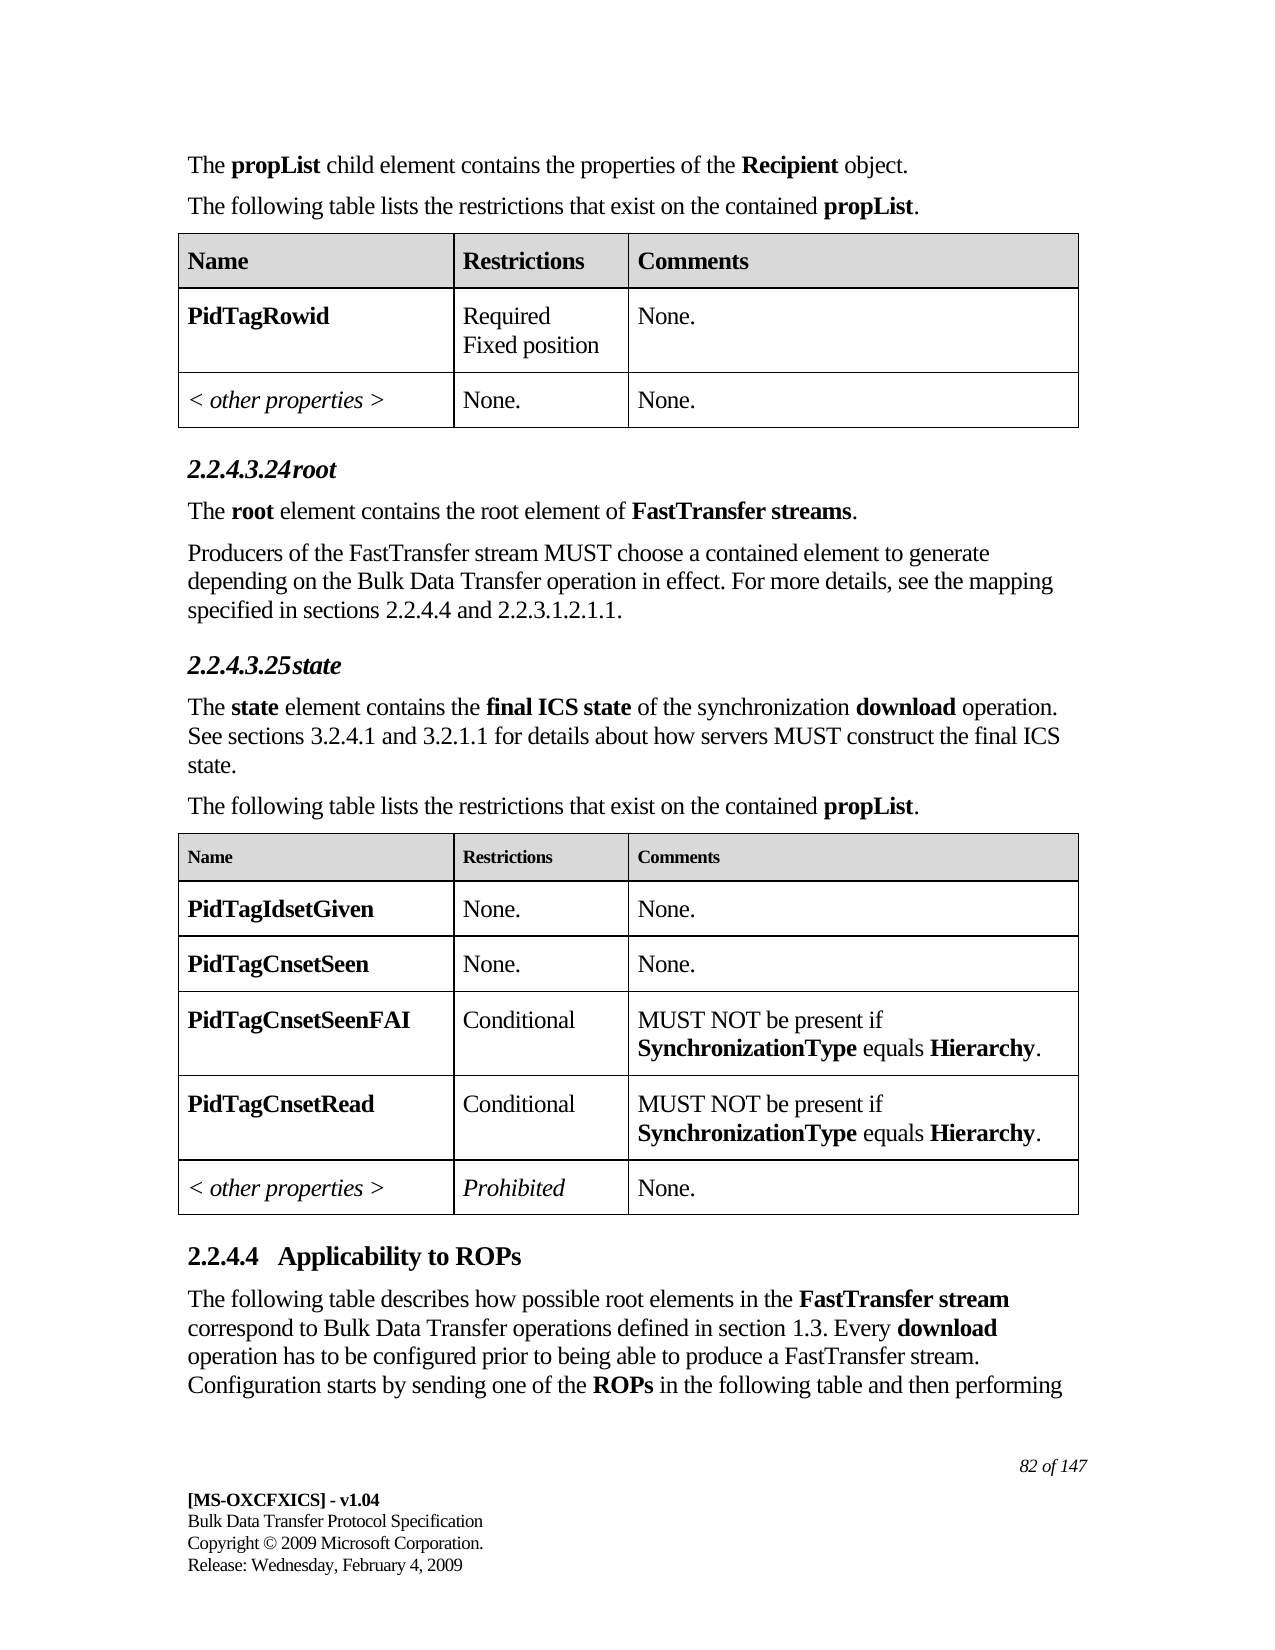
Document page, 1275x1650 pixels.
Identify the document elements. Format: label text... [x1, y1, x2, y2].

table_cell None. [629, 373, 1078, 427]
table_cell None. [455, 373, 628, 427]
table_cell Conditional [455, 1076, 628, 1159]
table_cell Prohibited [455, 1161, 628, 1214]
table_cell None. [629, 937, 1078, 991]
table_header Restrictions [455, 234, 628, 287]
table_cell MUST NOT be present if SynchronizationType equals Hierarchy. [629, 992, 1078, 1075]
table_header Name [179, 234, 453, 287]
table_cell PidTagRowid [179, 289, 453, 371]
subtitle Applicability to ROPs [187, 1240, 1087, 1271]
text The following table lists the restrictions that exist on the contained propList. [187, 191, 1087, 220]
table_header Name [179, 834, 453, 880]
table_cell None. [455, 937, 628, 991]
text The propList child element contains the properties of the Recipient object. [187, 150, 1087, 179]
text The following table lists the restrictions that exist on the contained propList. [187, 791, 1087, 820]
text The root element contains the root element of FastTransfer streams. [187, 496, 1087, 525]
table_cell None. [629, 1161, 1078, 1214]
table_header Comments [629, 834, 1078, 880]
table_cell None. [629, 289, 1078, 371]
table_cell PidTagIdsetGiven [179, 882, 453, 935]
subtitle root [187, 453, 1087, 484]
table_cell < other properties > [179, 1161, 453, 1214]
text Producers of the FastTransfer stream MUST choose a contained element to generate depending on the Bulk Data Transfer operation in effect. For more details, see the mapping specified in sections 2.2.4.4 and 2.2.3.1.2.1.1. [187, 538, 1087, 624]
table_header Comments [629, 234, 1078, 287]
table_header Restrictions [455, 834, 628, 880]
table_cell PidTagCnsetSeen [179, 937, 453, 991]
table_cell MUST NOT be present if SynchronizationType equals Hierarchy. [629, 1076, 1078, 1159]
table_cell None. [455, 882, 628, 935]
table_cell PidTagCnsetSeenFAI [179, 992, 453, 1075]
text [187, 1284, 1087, 1399]
table_cell Required Fixed position [455, 289, 628, 371]
table_cell Conditional [455, 992, 628, 1075]
table_cell None. [629, 882, 1078, 935]
table_cell PidTagCnsetRead [179, 1076, 453, 1159]
table_cell < other properties > [179, 373, 453, 427]
text The state element contains the final ICS state of the synchronization download operation. See sections 3.2.4.1 and 3.2.1.1 for details about how servers MUST construct the final ICS state. [187, 692, 1087, 779]
subtitle state [187, 649, 1087, 680]
